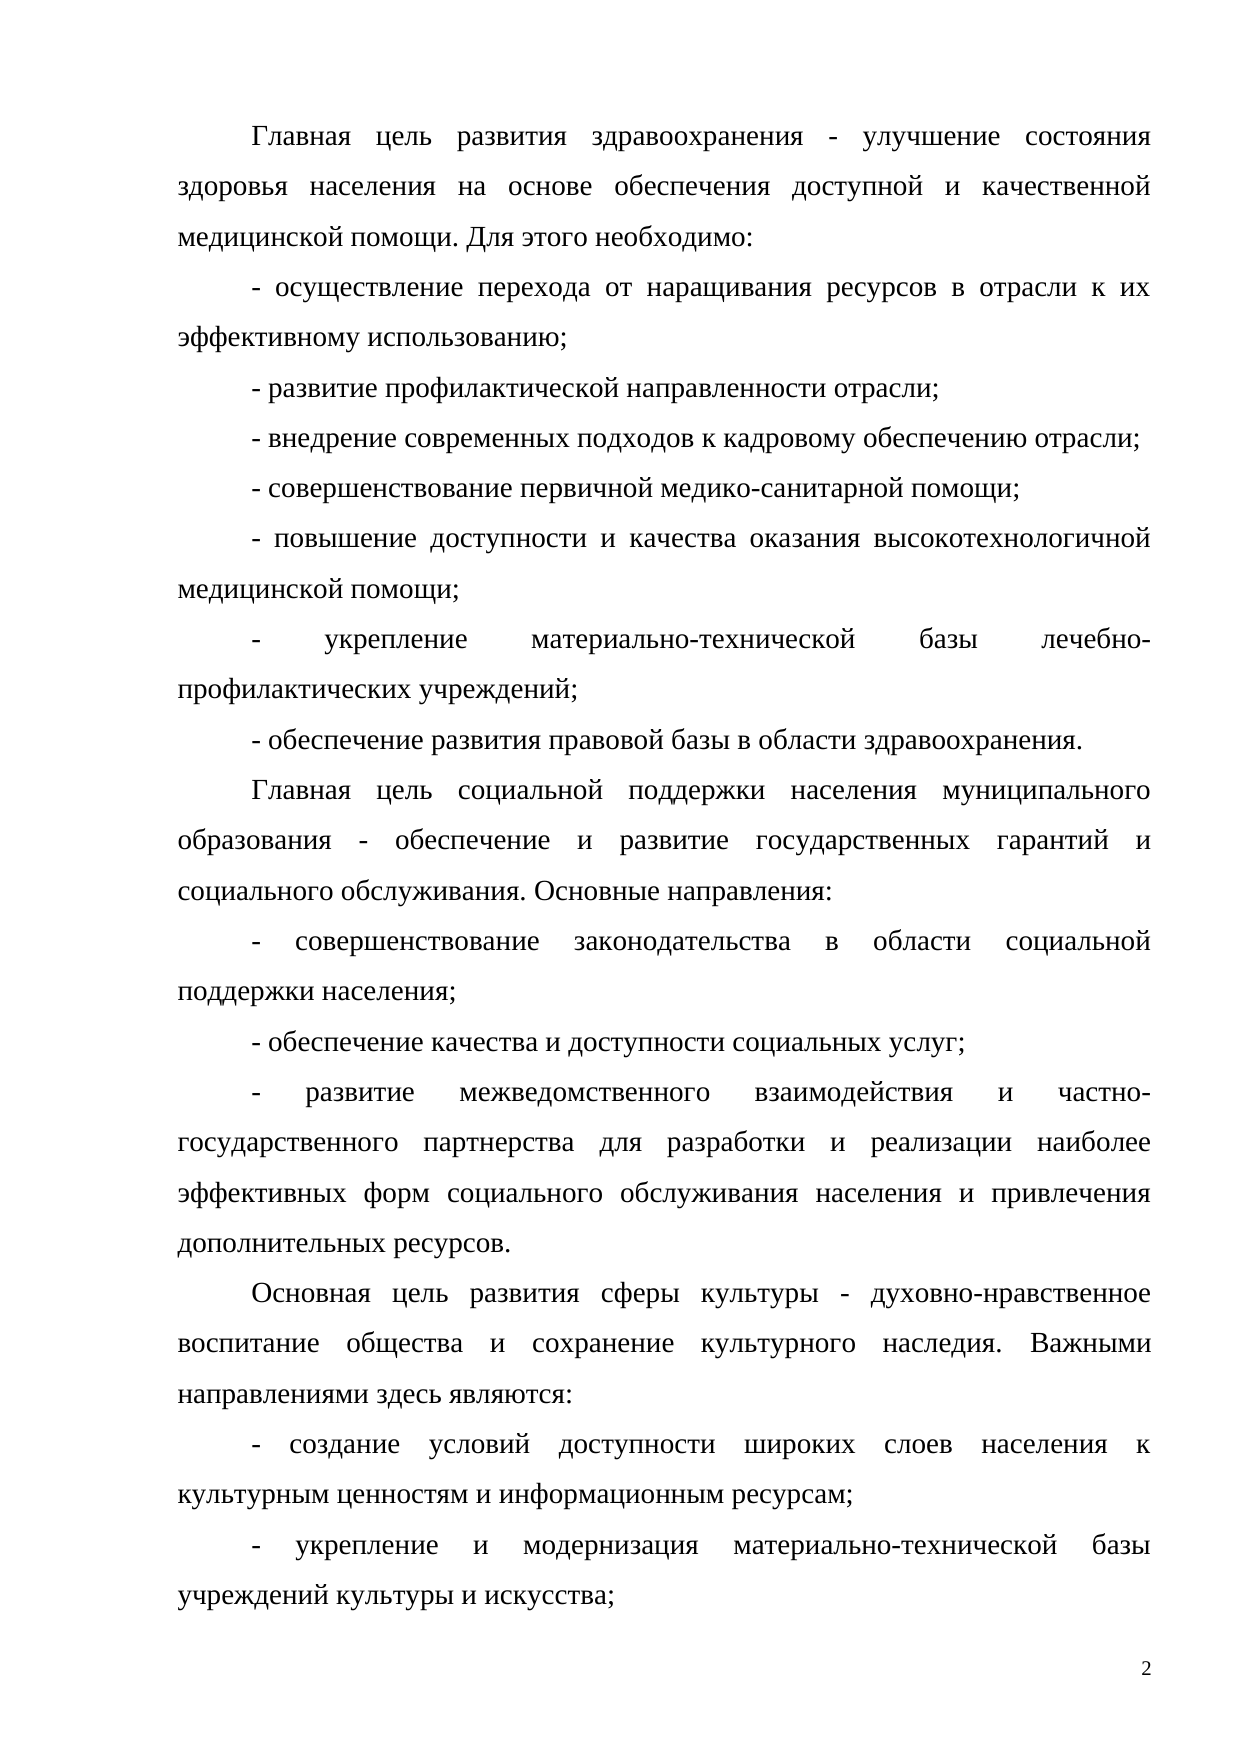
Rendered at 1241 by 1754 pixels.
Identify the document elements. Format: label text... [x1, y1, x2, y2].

text Главная цель социальной поддержки населения муниципального образования - обеспечение и развитие государственных гарантий и социального обслуживания. Основные направления: [177, 772, 1152, 906]
text - укрепление и модернизация материально-технической базы учреждений культуры и искусства; [177, 1527, 1152, 1611]
text - развитие межведомственного взаимодействия и частно-государственного партнерства для разработки и реализации наиболее эффективных форм социального обслуживания населения и привлечения дополнительных ресурсов. [177, 1074, 1152, 1258]
text - совершенствование законодательства в области социальной поддержки населения; [177, 923, 1152, 1007]
text - повышение доступности и качества оказания высокотехнологичной медицинской помощи; [177, 521, 1152, 604]
text - обеспечение развития правовой базы в области здравоохранения. [177, 722, 1152, 755]
text - создание условий доступности широких слоев населения к культурным ценностям и информационным ресурсам; [177, 1426, 1152, 1510]
text - осуществление перехода от наращивания ресурсов в отрасли к их эффективному использованию; [177, 269, 1152, 353]
text - обеспечение качества и доступности социальных услуг; [177, 1024, 1152, 1057]
text - совершенствование первичной медико-санитарной помощи; [177, 470, 1152, 504]
text Основная цель развития сферы культуры - духовно-нравственное воспитание общества и сохранение культурного наследия. Важными направлениями здесь являются: [177, 1275, 1152, 1409]
text - развитие профилактической направленности отрасли; [177, 370, 1152, 403]
text - укрепление материально-технической базы лечебно-профилактических учреждений; [177, 621, 1152, 705]
text Главная цель развития здравоохранения - улучшение состояния здоровья населения на основе обеспечения доступной и качественной медицинской помощи. Для этого необходимо: [177, 118, 1152, 252]
text - внедрение современных подходов к кадровому обеспечению отрасли; [177, 420, 1152, 453]
